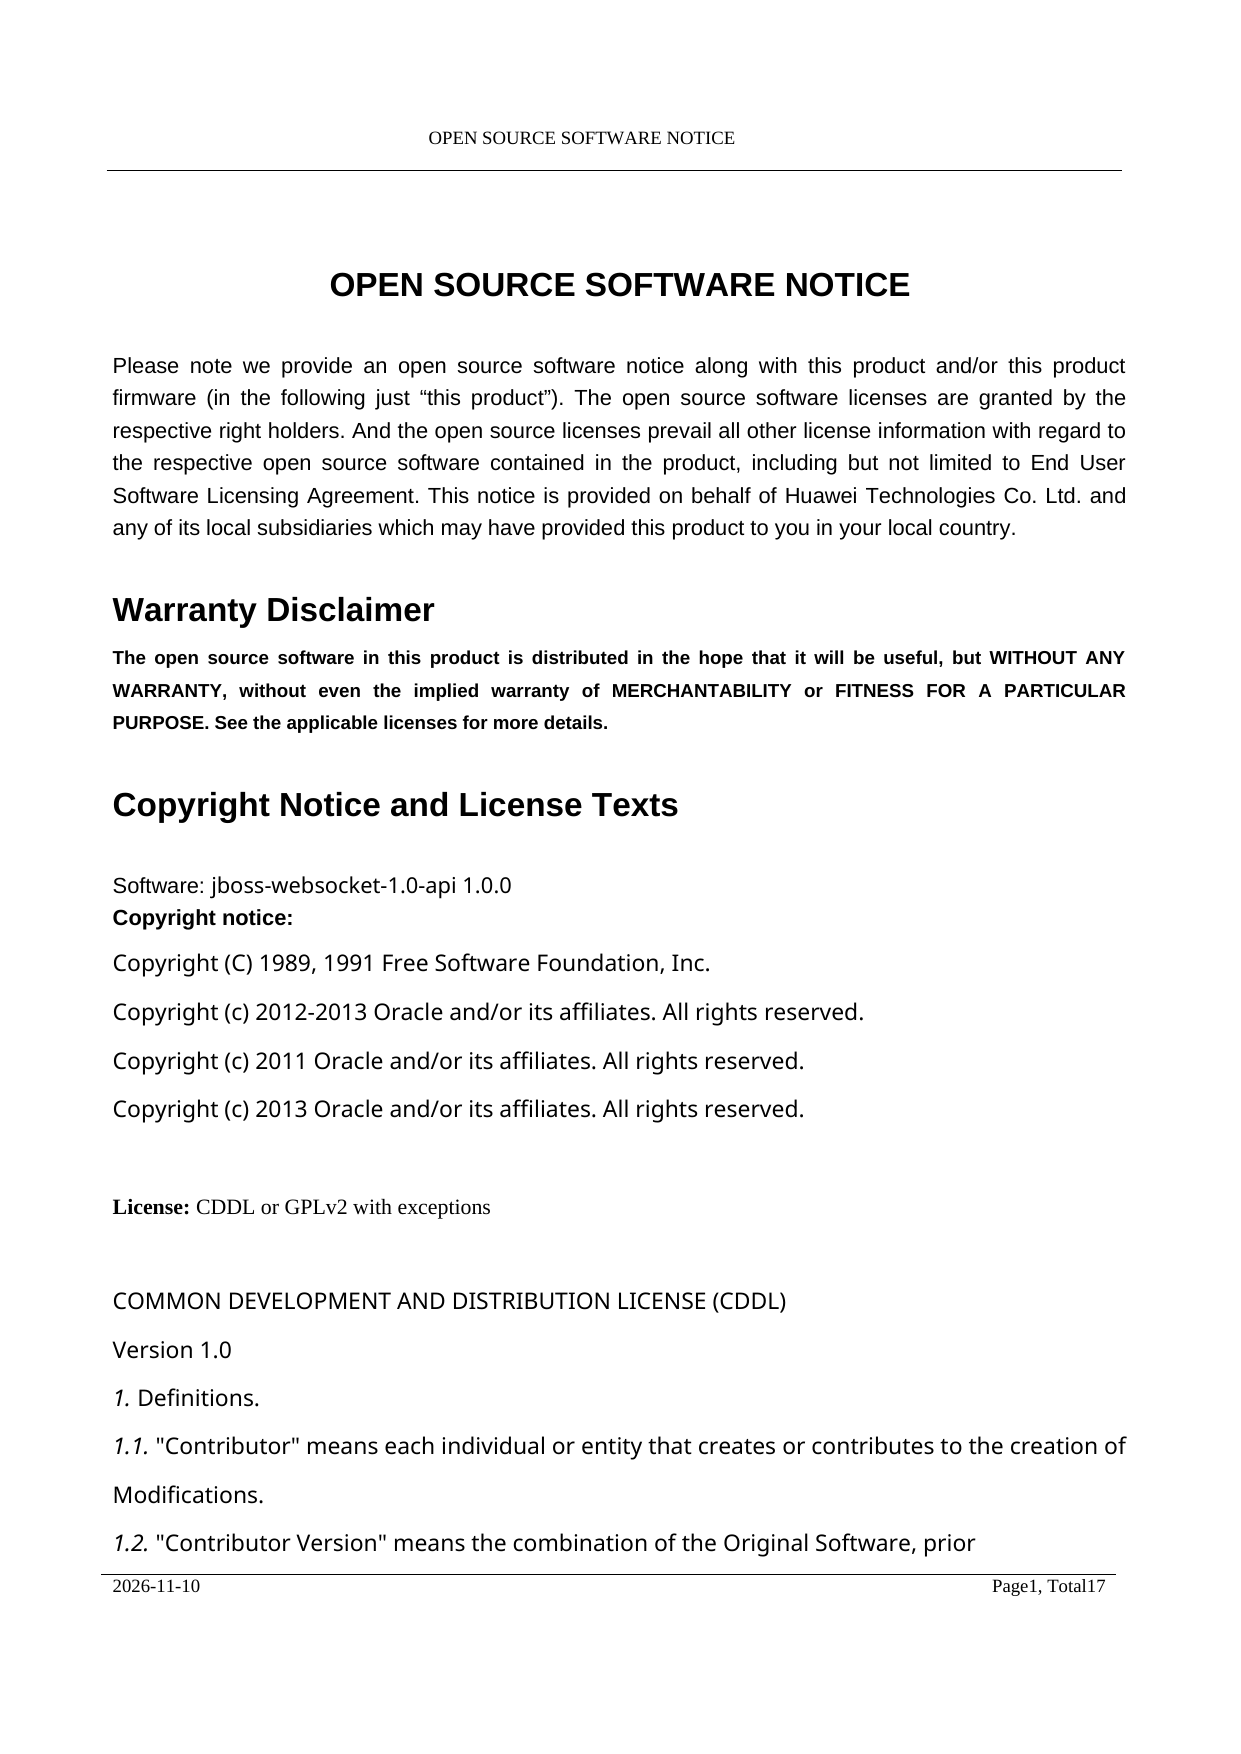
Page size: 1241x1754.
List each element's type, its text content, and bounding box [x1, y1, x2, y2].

text COMMON DEVELOPMENT AND DISTRIBUTION LICENSE (CDDL) Version 1.0 [112, 1235, 1128, 1365]
text Copyright Notice and License Texts [112, 771, 1128, 836]
text License: CDDL or GPLv2 with exceptions [112, 1190, 1128, 1223]
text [112, 1526, 1128, 1558]
text Software: jboss-websocket-1.0-api 1.0.0 [112, 869, 1128, 901]
text Please note we provide an open source software notice along with this product and/or this product firmware (in the following just “this product”). The open source software licenses are granted by the respective right holders. And the open source licenses prevail all other license information with regard to the respective open source software contained in the product, including but not limited to End User Software Licensing Agreement. This notice is provided on behalf of Huawei Technologies Co. Ltd. and any of its local subsidiaries which may have provided this product to you in your local country. [112, 349, 1128, 544]
text 1. Definitions. [112, 1381, 1128, 1413]
text Copyright (C) 1989, 1991 Free Software Foundation, Inc. Copyright (c) 2012-2013 Oracle and/or its affiliates. All rights reserved. Copyright (c) 2011 Oracle and/or its affiliates. All rights reserved. Copyright (c) 2013 Oracle and/or its affiliates. All rights reserved. [112, 947, 1128, 1174]
text OPEN SOURCE SOFTWARE NOTICE [112, 251, 1128, 316]
text 1.1. "Contributor" means each individual or entity that creates or contributes to the creation of Modifications. [112, 1429, 1128, 1510]
text Copyright notice: [112, 901, 1128, 934]
text The open source software in this product is distributed in the hope that it will be useful, but WITHOUT ANY WARRANTY, without even the implied warranty of MERCHANTABILITY or FITNESS FOR A PARTICULAR PURPOSE. See the applicable licenses for more details. [112, 641, 1128, 739]
text Warranty Disclaimer [112, 576, 1128, 641]
